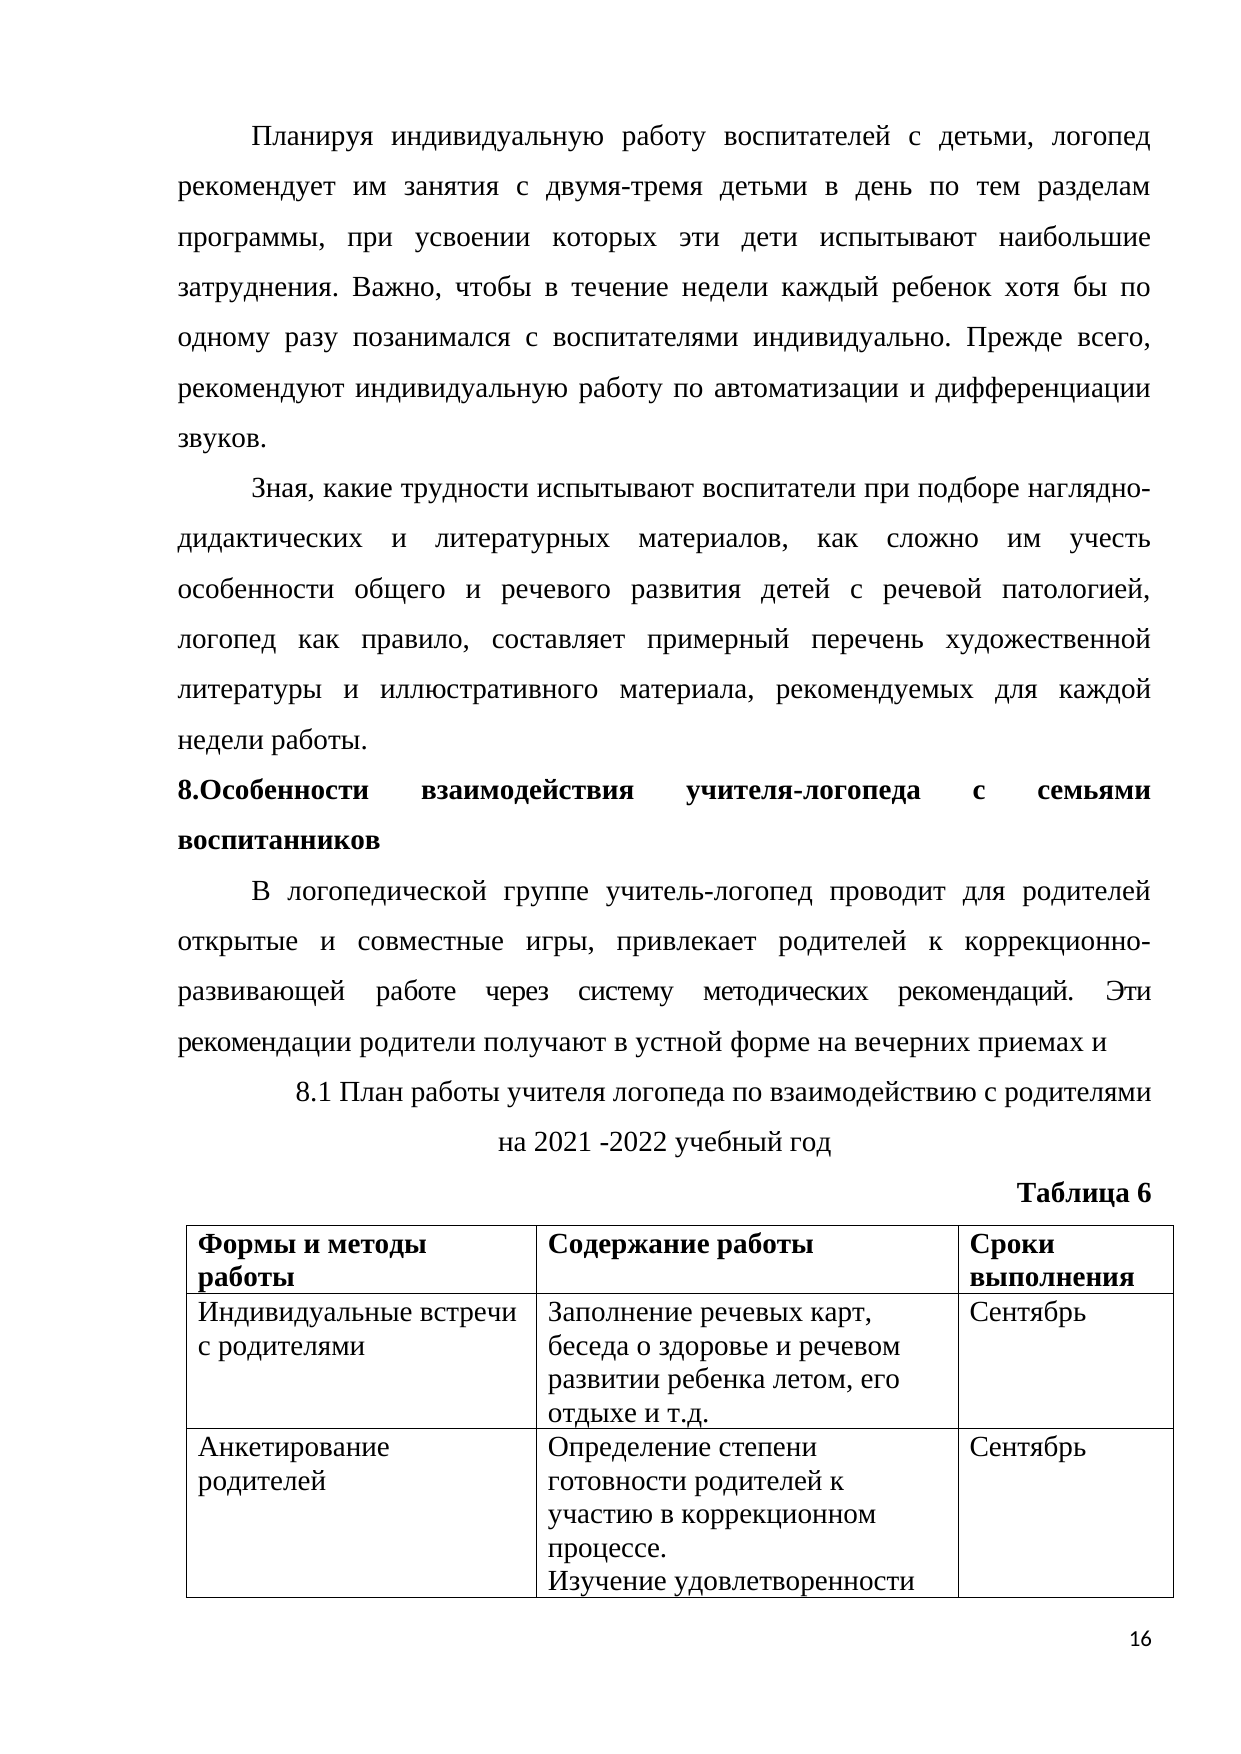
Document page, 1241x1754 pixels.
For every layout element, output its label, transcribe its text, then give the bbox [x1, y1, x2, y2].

table_header Содержание работы [537, 1226, 958, 1293]
text на 2021 -2022 учебный год [177, 1124, 1152, 1158]
text Таблица 6 [177, 1175, 1152, 1208]
table_cell Сентябрь [959, 1294, 1173, 1428]
table_header Сроки выполнения [959, 1226, 1173, 1293]
text В логопедической группе учитель-логопед проводит для родителей открытые и совместные игры, привлекает родителей к коррекционно-развивающей работе через систему методических рекомендаций. Эти рекомендации родители получают в устной форме на вечерних приемах и [177, 873, 1152, 1057]
text 8.1 План работы учителя логопеда по взаимодействию с родителями [177, 1074, 1152, 1108]
table_cell Индивидуальные встречи с родителями [187, 1294, 536, 1428]
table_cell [537, 1429, 958, 1597]
text 8.Особенности взаимодействия учителя-логопеда с семьями воспитанников [177, 772, 1152, 856]
text Планируя индивидуальную работу воспитателей с детьми, логопед рекомендует им занятия с двумя-тремя детьми в день по тем разделам программы, при усвоении которых эти дети испытывают наибольшие затруднения. Важно, чтобы в течение недели каждый ребенок хотя бы по одному разу позанимался с воспитателями индивидуально. Прежде всего, рекомендуют индивидуальную работу по автоматизации и дифференциации звуков. [177, 118, 1152, 453]
table_cell Заполнение речевых карт, беседа о здоровье и речевом развитии ребенка летом, его отдыхе и т.д. [537, 1294, 958, 1428]
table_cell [187, 1429, 536, 1597]
table_header Формы и методы работы [187, 1226, 536, 1293]
text Зная, какие трудности испытывают воспитатели при подборе наглядно-дидактических и литературных материалов, как сложно им учесть особенности общего и речевого развития детей с речевой патологией, логопед как правило, составляет примерный перечень художественной литературы и иллюстративного материала, рекомендуемых для каждой недели работы. [177, 470, 1152, 755]
table_cell Сентябрь [959, 1429, 1173, 1597]
